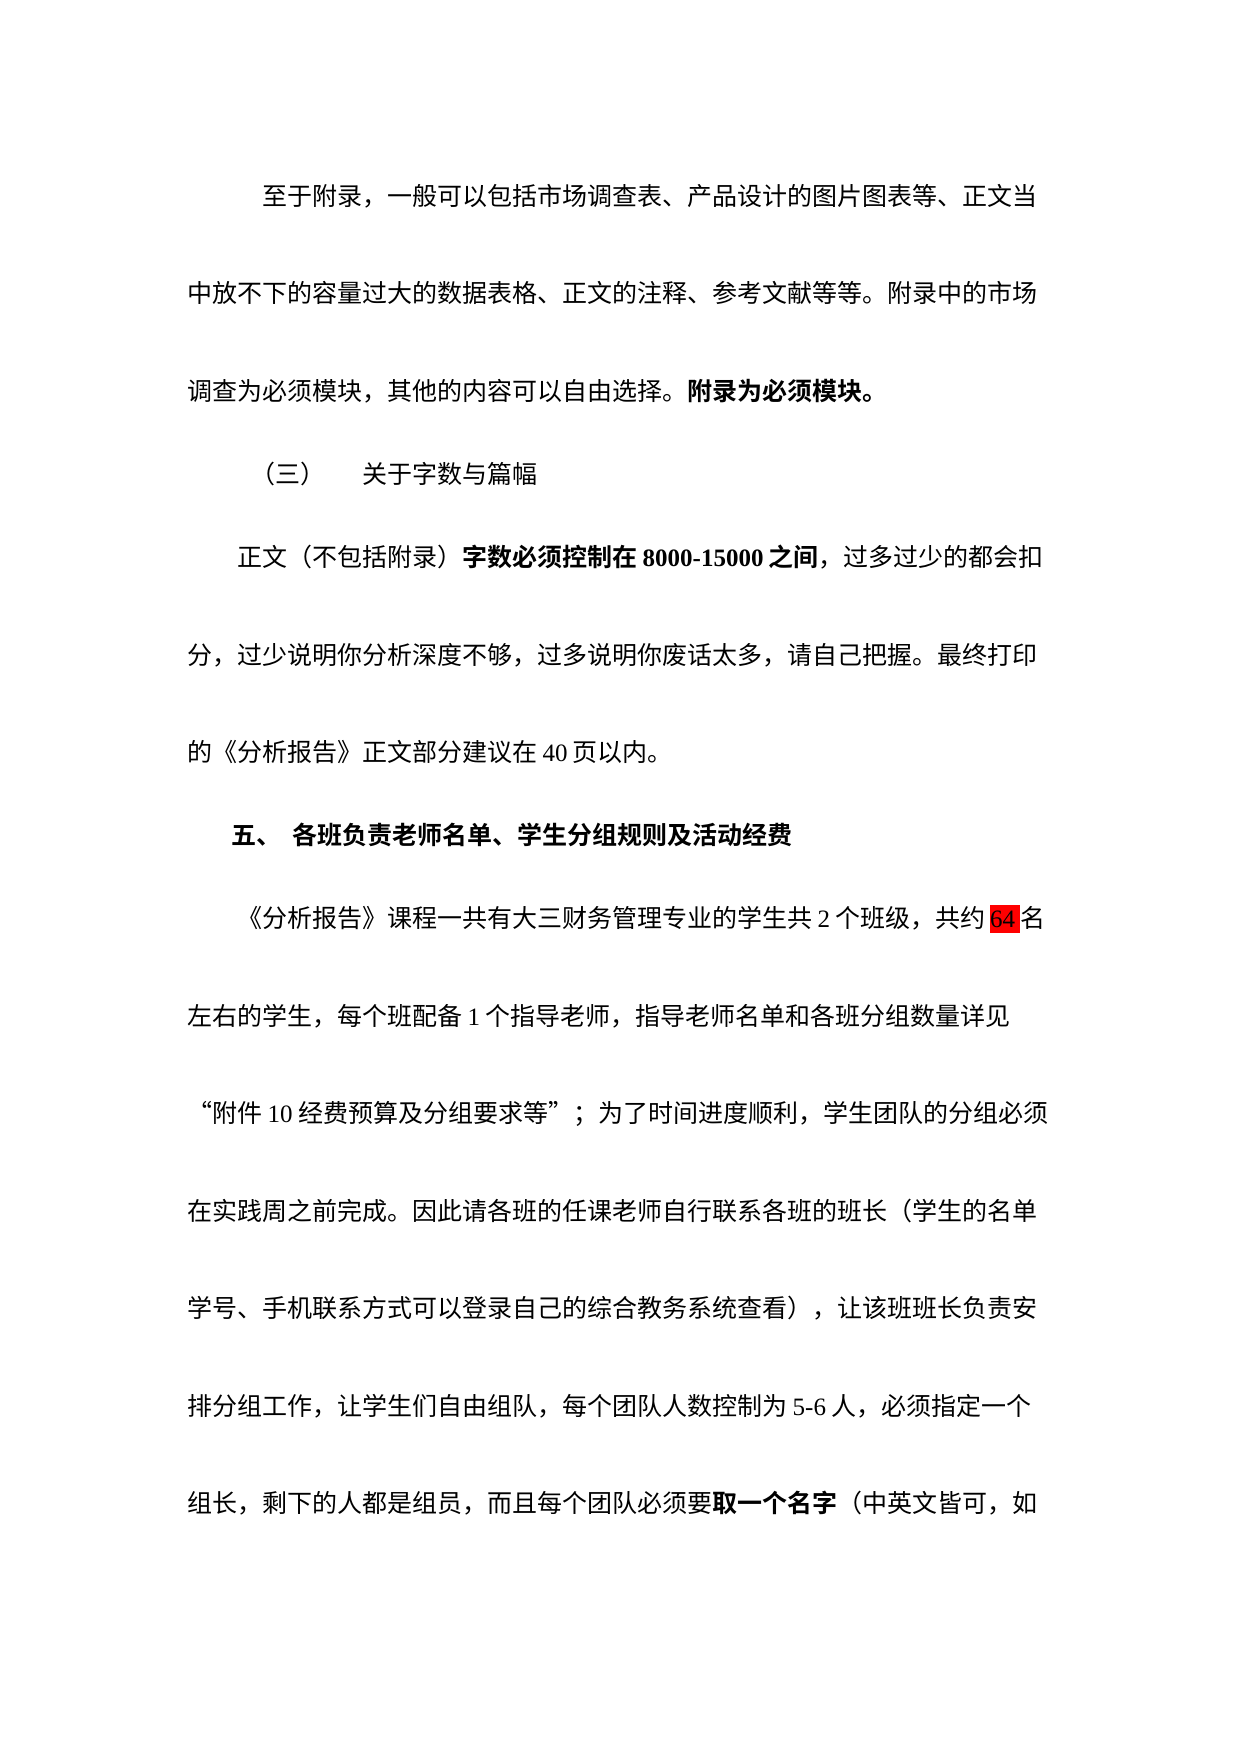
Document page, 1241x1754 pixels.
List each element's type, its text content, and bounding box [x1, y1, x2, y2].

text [187, 884, 1053, 1534]
text 至于附录，一般可以包括市场调查表、产品设计的图片图表等、正文当中放不下的容量过大的数据表格、正文的注释、参考文献等等。附录中的市场调查为必须模块，其他的内容可以自由选择。附录为必须模块。 [187, 162, 1053, 422]
list 关于字数与篇幅 [250, 440, 1053, 505]
list 各班负责老师名单、学生分组规则及活动经费 [231, 801, 1053, 866]
text 正文（不包括附录）字数必须控制在8000-15000之间，过多过少的都会扣分，过少说明你分析深度不够，过多说明你废话太多，请自己把握。最终打印的《分析报告》正文部分建议在40页以内。 [187, 523, 1053, 783]
